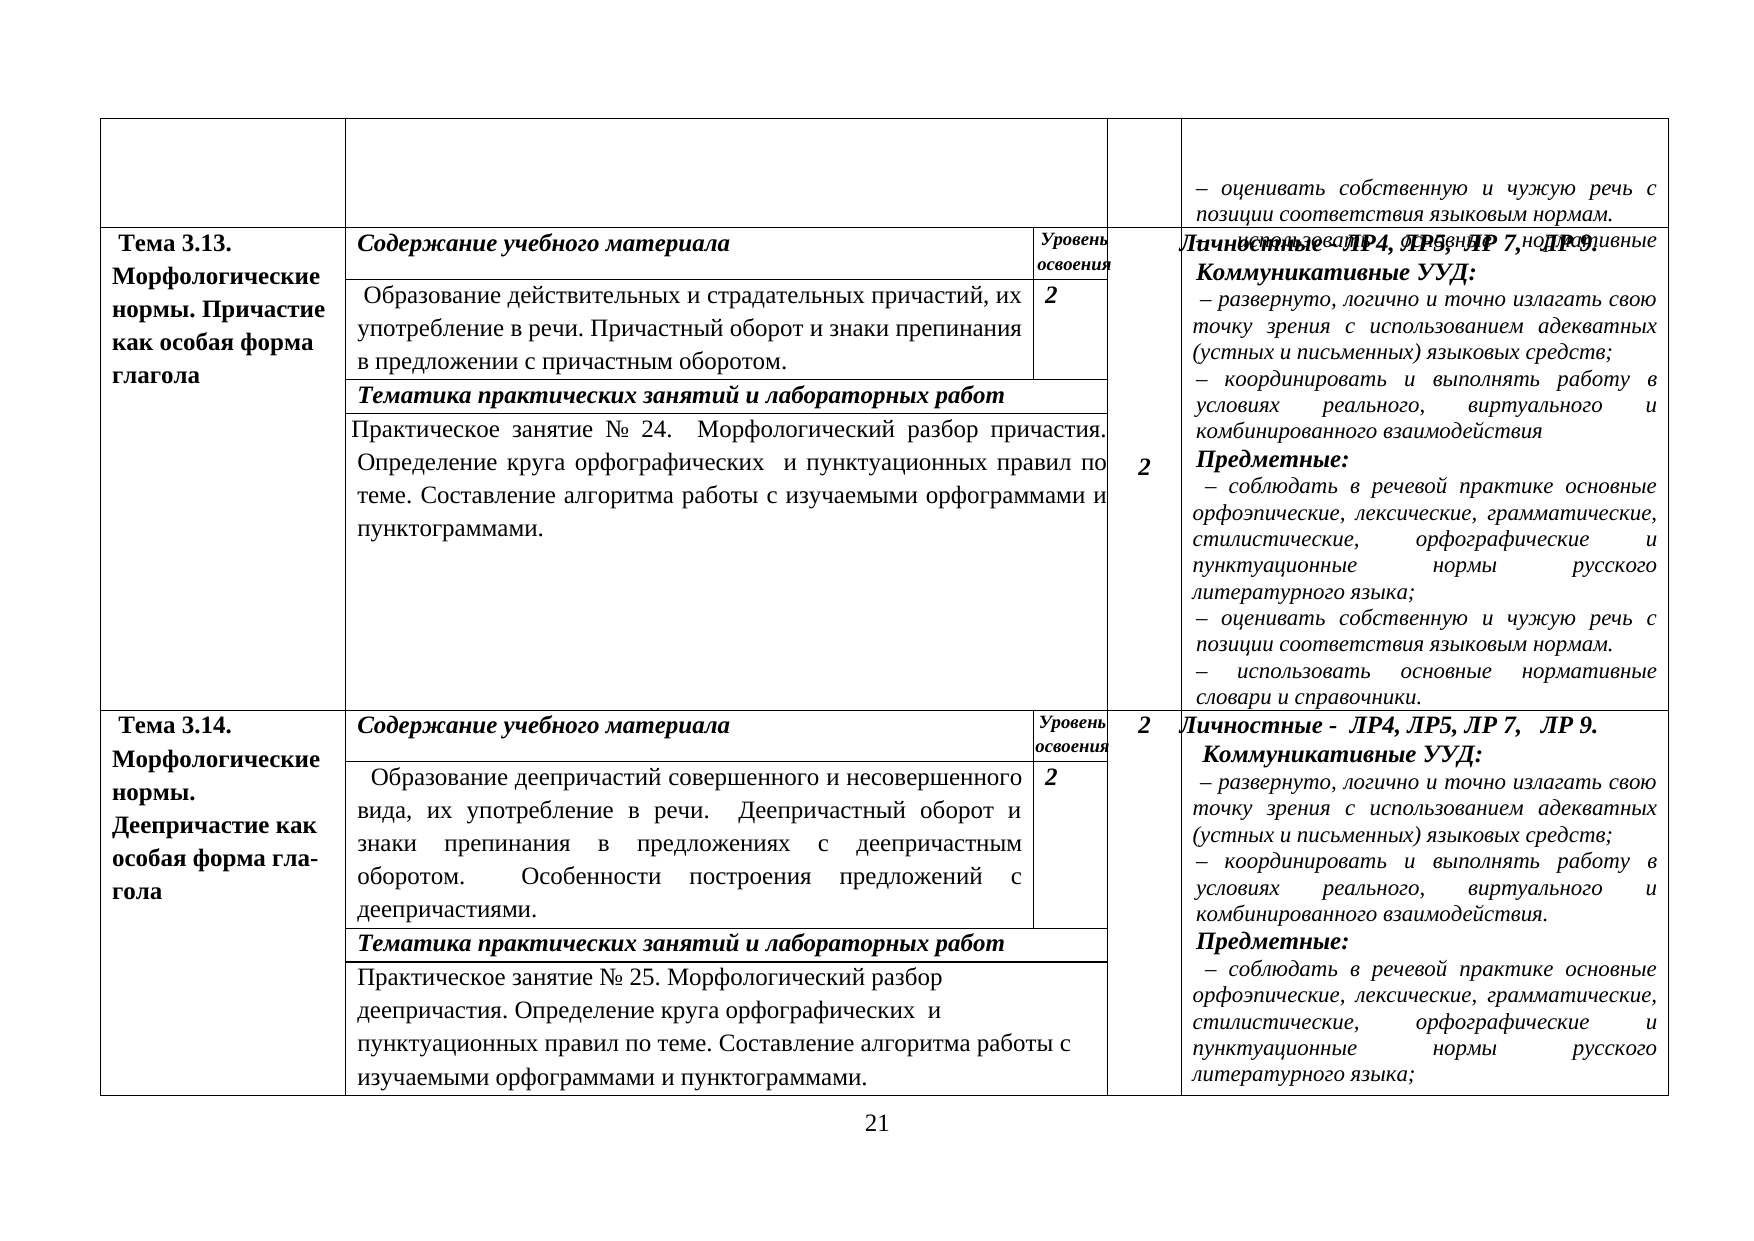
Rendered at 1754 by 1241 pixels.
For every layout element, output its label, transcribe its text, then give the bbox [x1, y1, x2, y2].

table_cell Личностные - ЛР4, ЛР5, ЛР 7, ЛР 9. Коммуникативные УУД: – развернуто, логично и точно излагать свою точку зрения с использованием адекватных (устных и письменных) языковых средств; – координировать и выполнять работу в условиях реального, виртуального и комбинированного взаимодействия. Предметные: – соблюдать в речевой практике основные орфоэпические, лексические, грамматические, стилистические, орфографические и пунктуационные нормы русского литературного языка; – оценивать собственную и чужую речь с позиции соответствия языковым нормам. – использовать основные нормативные словари и справочники. [1182, 711, 1668, 1094]
table_cell Образование действительных и страдательных причастий, их употребление в речи. Причастный оборот и знаки препинания в предложении с причастным оборотом. [346, 280, 1033, 379]
table_cell Тематика практических занятий и лабораторных работ [346, 380, 1107, 413]
table_cell Содержание учебного материала [346, 228, 1033, 279]
table_cell Содержание учебного материала [346, 711, 1033, 761]
table_cell Уровень освоения [1034, 711, 1107, 761]
table_cell Тема 3.14. Морфологические нормы. Деепричастие как особая форма гла- гола [101, 711, 345, 1094]
table_cell Уровень освоения [1034, 228, 1107, 279]
table_cell 2 [1108, 711, 1181, 1094]
table_cell Образование деепричастий совершенного и несовершенного вида, их употребление в речи. Деепричастный оборот и знаки препинания в предложениях с деепричастным оборотом. Особенности построения предложений с деепричастиями. [346, 762, 1033, 927]
table_cell Тематика практических занятий и лабораторных работ [346, 929, 1107, 961]
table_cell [346, 963, 1107, 1094]
table_cell 2 [1034, 762, 1107, 927]
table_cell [346, 119, 1107, 227]
table_cell Практическое занятие № 24. Морфологический разбор причастия. Определение круга орфографических и пунктуационных правил по теме. Составление алгоритма работы с изучаемыми орфограммами и пунктограммами. [346, 414, 1107, 709]
table_cell Личностные - ЛР4, ЛР5, ЛР 7, ЛР 9. Коммуникативные УУД: – развернуто, логично и точно излагать свою точку зрения с использованием адекватных (устных и письменных) языковых средств; – координировать и выполнять работу в условиях реального, виртуального и комбинированного взаимодействия Предметные: – соблюдать в речевой практике основные орфоэпические, лексические, грамматические, стилистические, орфографические и пунктуационные нормы русского литературного языка; – оценивать собственную и чужую речь с позиции соответствия языковым нормам. – использовать основные нормативные словари и справочники. [1182, 228, 1668, 709]
table_cell 2 [1034, 280, 1107, 379]
table_cell 2 [1108, 228, 1181, 709]
table_cell Тема 3.13. Морфологические нормы. Причастие как особая форма глагола [101, 228, 345, 709]
